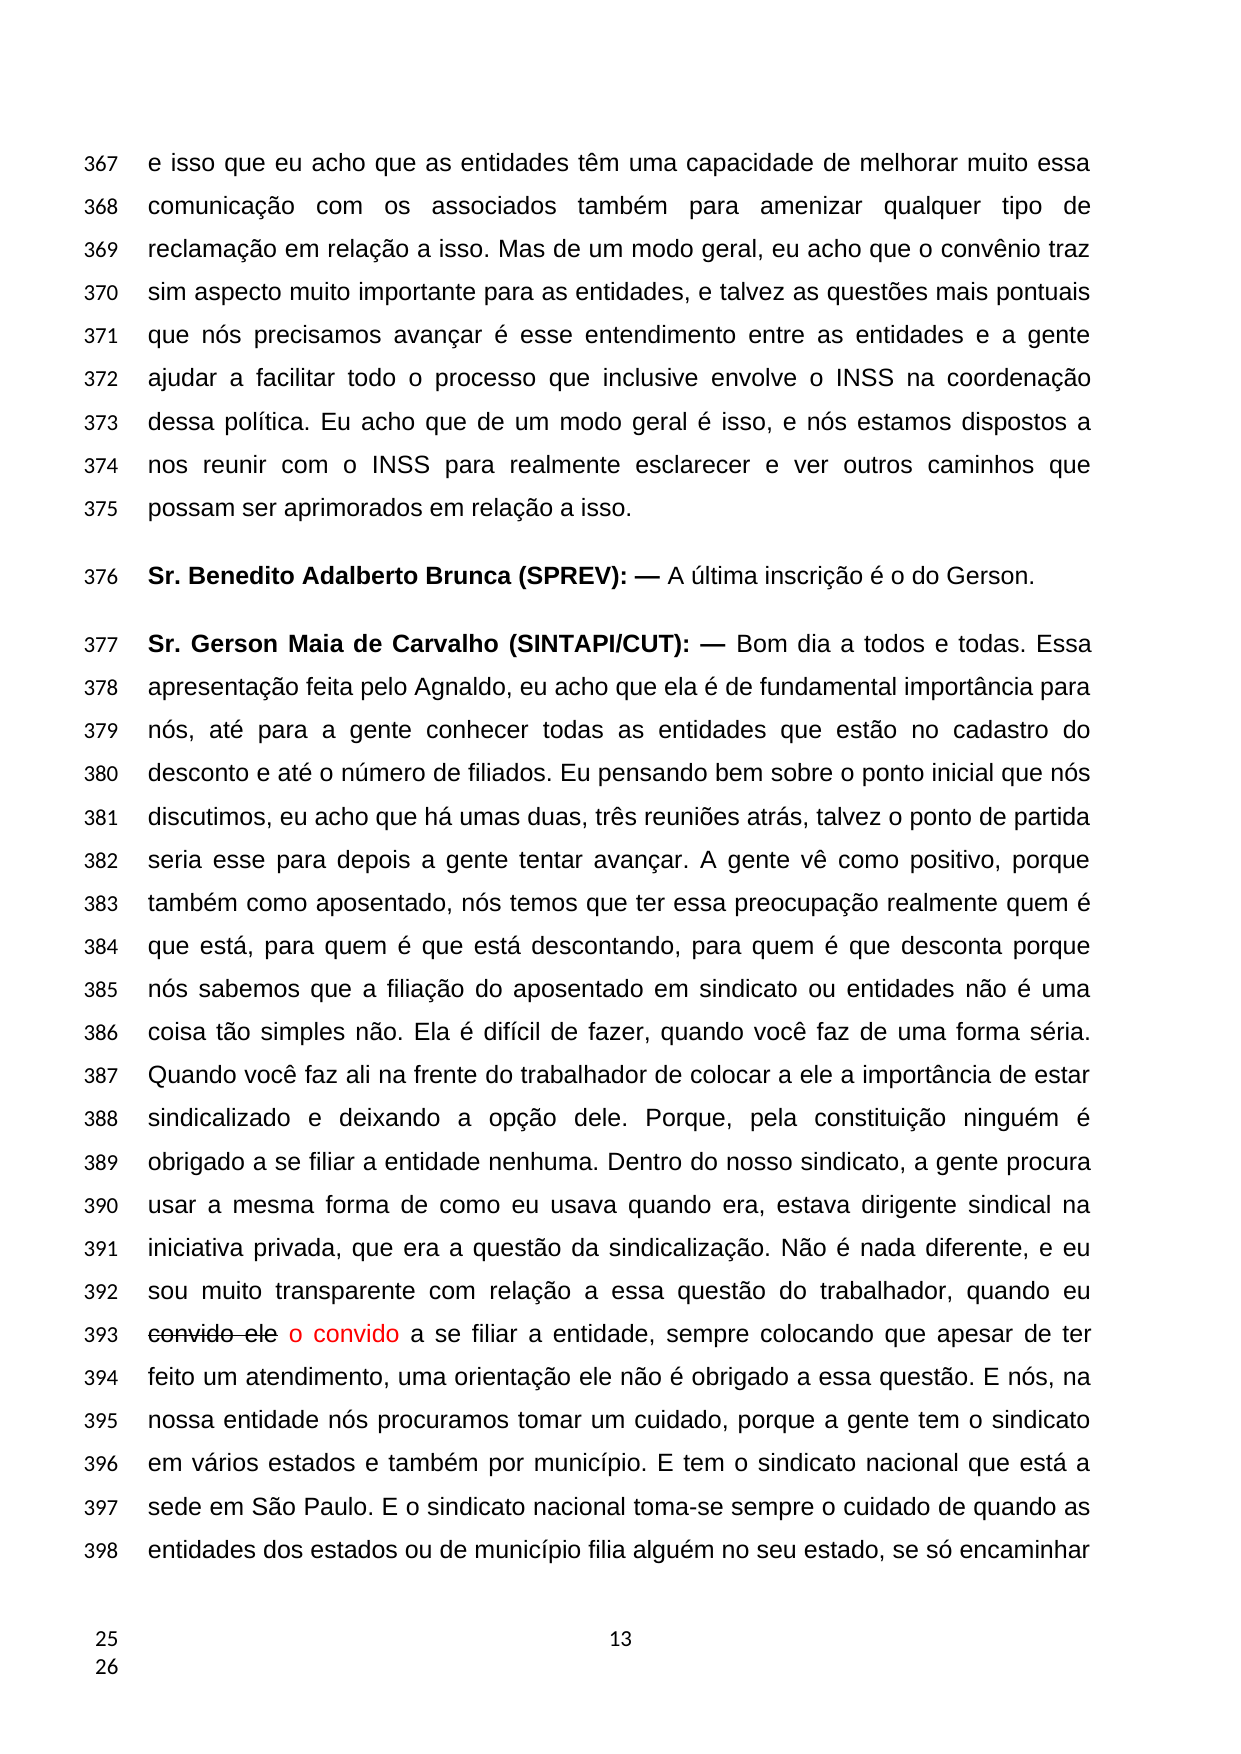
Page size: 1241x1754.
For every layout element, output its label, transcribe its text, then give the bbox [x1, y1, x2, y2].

text Sr. Benedito Adalberto Brunca (SPREV): — A última inscrição é o do Gerson. [148, 561, 1092, 589]
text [148, 148, 1092, 521]
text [148, 629, 1092, 1563]
